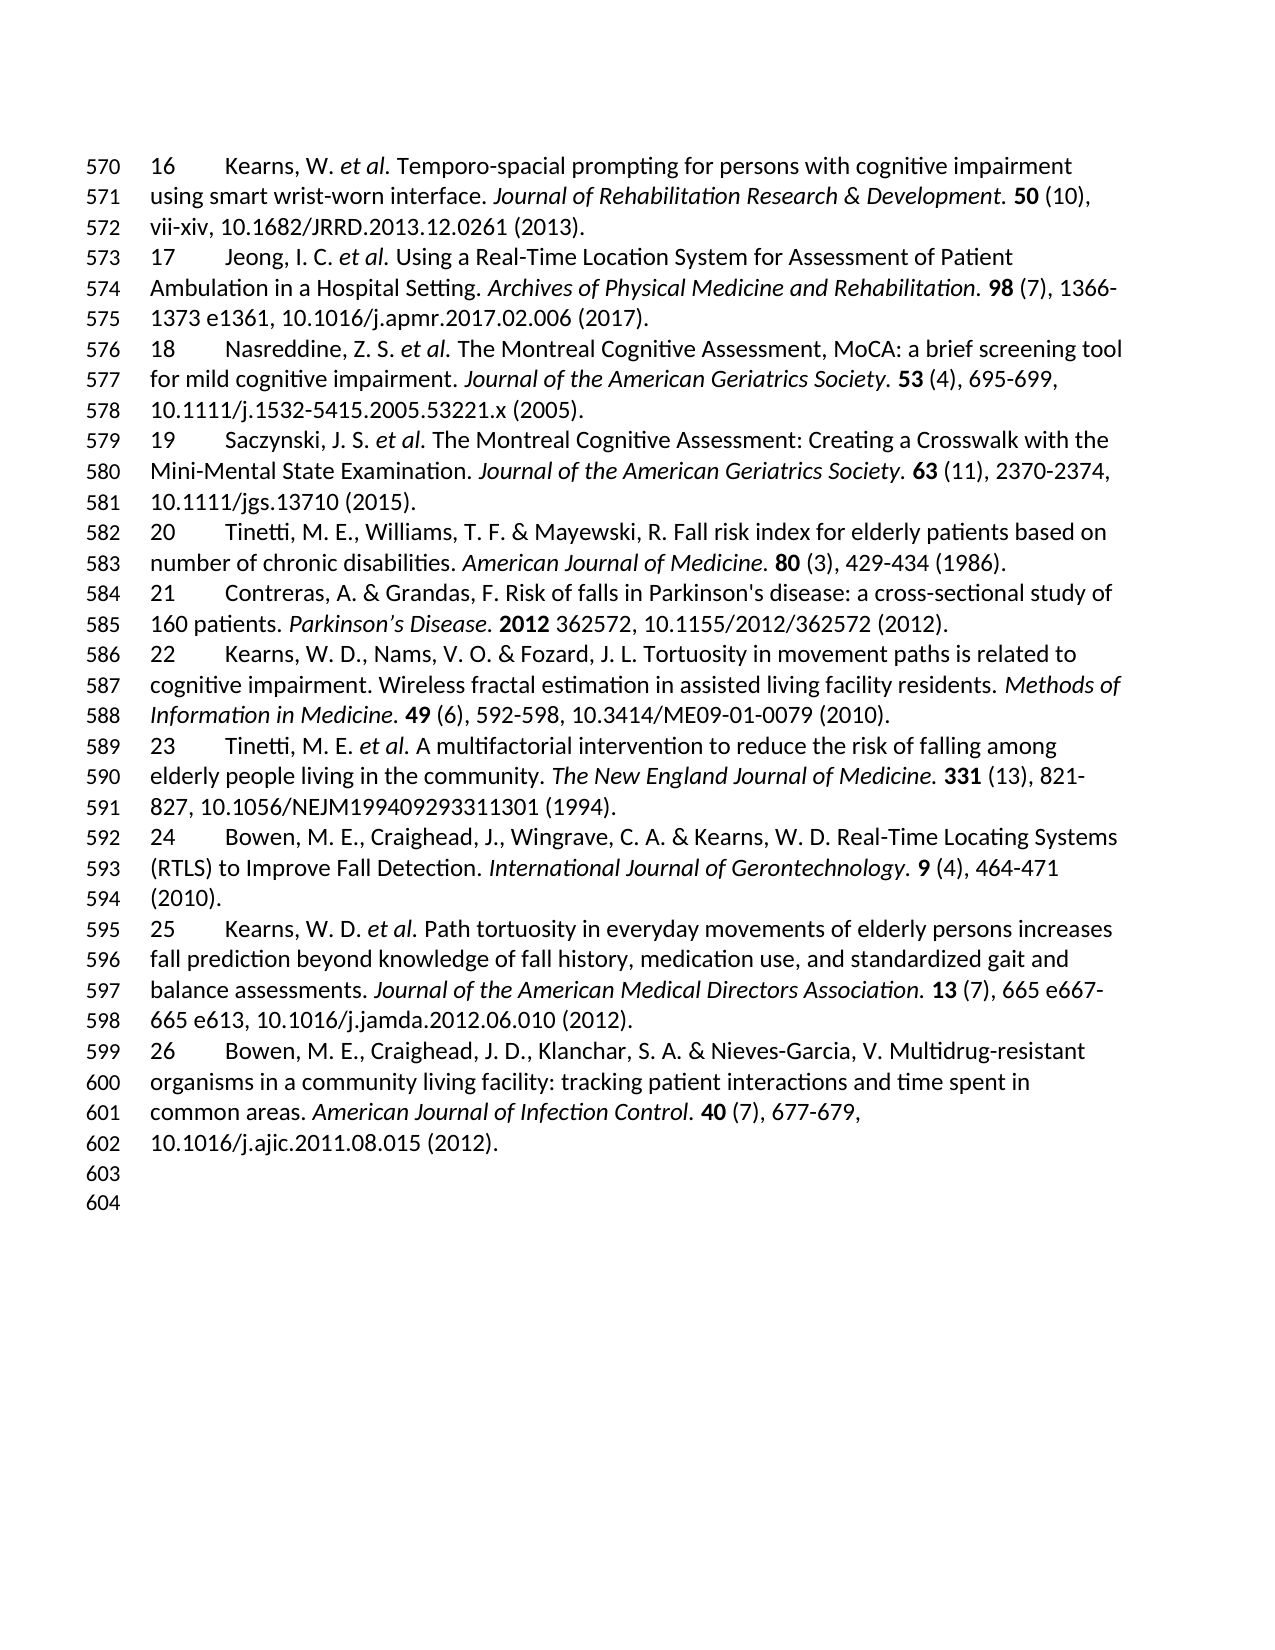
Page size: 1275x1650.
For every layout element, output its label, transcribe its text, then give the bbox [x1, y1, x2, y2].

text 22 Kearns, W. D., Nams, V. O. & Fozard, J. L. Tortuosity in movement paths is related to cognitive impairment. Wireless fractal estimation in assisted living facility residents. Methods of Information in Medicine. 49 (6), 592-598, 10.3414/ME09-01-0079 (2010). [150, 638, 1125, 730]
text 18 Nasreddine, Z. S. et al. The Montreal Cognitive Assessment, MoCA: a brief screening tool for mild cognitive impairment. Journal of the American Geriatrics Society. 53 (4), 695-699, 10.1111/j.1532-5415.2005.53221.x (2005). [150, 333, 1125, 425]
text 19 Saczynski, J. S. et al. The Montreal Cognitive Assessment: Creating a Crosswalk with the Mini-Mental State Examination. Journal of the American Geriatrics Society. 63 (11), 2370-2374, 10.1111/jgs.13710 (2015). [150, 425, 1125, 516]
text 26 Bowen, M. E., Craighead, J. D., Klanchar, S. A. & Nieves-Garcia, V. Multidrug-resistant organisms in a community living facility: tracking patient interactions and time spent in common areas. American Journal of Infection Control. 40 (7), 677-679, 10.1016/j.ajic.2011.08.015 (2012). [150, 1035, 1125, 1157]
text 21 Contreras, A. & Grandas, F. Risk of falls in Parkinson's disease: a cross-sectional study of 160 patients. Parkinson’s Disease. 2012 362572, 10.1155/2012/362572 (2012). [150, 577, 1125, 638]
text 16 Kearns, W. et al. Temporo-spacial prompting for persons with cognitive impairment using smart wrist-worn interface. Journal of Rehabilitation Research & Development. 50 (10), vii-xiv, 10.1682/JRRD.2013.12.0261 (2013). [150, 150, 1125, 242]
text 17 Jeong, I. C. et al. Using a Real-Time Location System for Assessment of Patient Ambulation in a Hospital Setting. Archives of Physical Medicine and Rehabilitation. 98 (7), 1366-1373 e1361, 10.1016/j.apmr.2017.02.006 (2017). [150, 242, 1125, 333]
text 20 Tinetti, M. E., Williams, T. F. & Mayewski, R. Fall risk index for elderly patients based on number of chronic disabilities. American Journal of Medicine. 80 (3), 429-434 (1986). [150, 516, 1125, 577]
text 24 Bowen, M. E., Craighead, J., Wingrave, C. A. & Kearns, W. D. Real-Time Locating Systems (RTLS) to Improve Fall Detection. International Journal of Gerontechnology. 9 (4), 464-471 (2010). [150, 821, 1125, 913]
text 25 Kearns, W. D. et al. Path tortuosity in everyday movements of elderly persons increases fall prediction beyond knowledge of fall history, medication use, and standardized gait and balance assessments. Journal of the American Medical Directors Association. 13 (7), 665 e667-665 e613, 10.1016/j.jamda.2012.06.010 (2012). [150, 913, 1125, 1035]
text 23 Tinetti, M. E. et al. A multifactorial intervention to reduce the risk of falling among elderly people living in the community. The New England Journal of Medicine. 331 (13), 821-827, 10.1056/NEJM199409293311301 (1994). [150, 730, 1125, 821]
